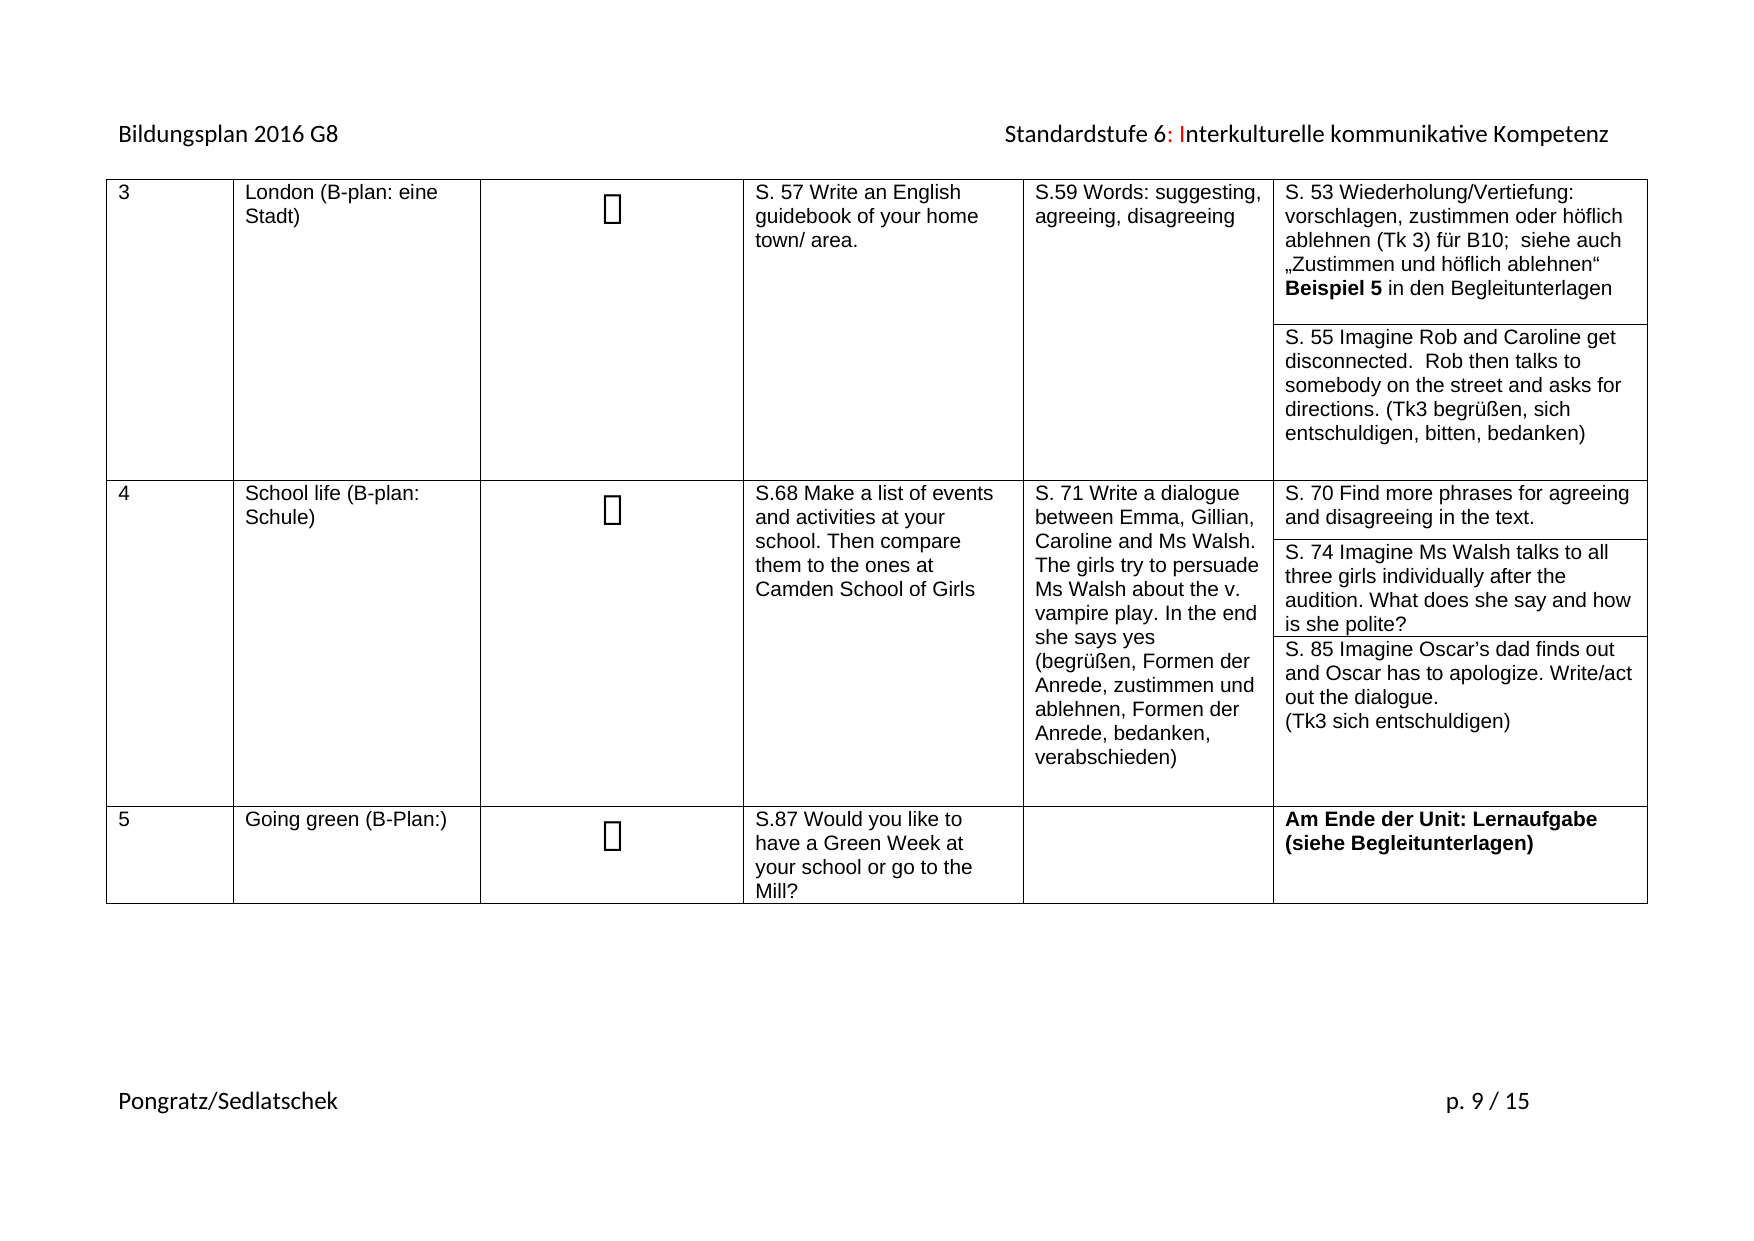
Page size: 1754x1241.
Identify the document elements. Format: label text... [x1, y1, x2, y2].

table_header  [481, 180, 743, 480]
table_cell 5 [107, 807, 233, 903]
table_cell S.87 Would you like to have a Green Week at your school or go to the Mill? [744, 807, 1023, 903]
table_header S.59 Words: suggesting, agreeing, disagreeing [1024, 180, 1273, 480]
table_header S. 53 Wiederholung/Vertiefung: vorschlagen, zustimmen oder höflich ablehnen (Tk 3) für B10; siehe auch „Zustimmen und höflich ablehnen“ Beispiel 5 in den Begleitunterlagen [1274, 180, 1647, 324]
table_cell S. 85 Imagine Oscar’s dad finds out and Oscar has to apologize. Write/act out the dialogue. (Tk3 sich entschuldigen) [1274, 637, 1647, 806]
table_cell S. 70 Find more phrases for agreeing and disagreeing in the text. [1274, 481, 1647, 539]
table_cell  [481, 481, 743, 806]
table_cell S. 55 Imagine Rob and Caroline get disconnected. Rob then talks to somebody on the street and asks for directions. (Tk3 begrüßen, sich entschuldigen, bitten, bedanken) [1274, 325, 1647, 480]
table_cell S. 71 Write a dialogue between Emma, Gillian, Caroline and Ms Walsh. The girls try to persuade Ms Walsh about the v. vampire play. In the end she says yes (begrüßen, Formen der Anrede, zustimmen und ablehnen, Formen der Anrede, bedanken, verabschieden) [1024, 481, 1273, 806]
table_cell [1024, 807, 1273, 903]
table_header S. 57 Write an English guidebook of your home town/ area. [744, 180, 1023, 480]
table_cell School life (B-plan: Schule) [234, 481, 480, 806]
table_cell 4 [107, 481, 233, 806]
table_cell S. 74 Imagine Ms Walsh talks to all three girls individually after the audition. What does she say and how is she polite? [1274, 540, 1647, 636]
table_cell Am Ende der Unit: Lernaufgabe (siehe Begleitunterlagen) [1274, 807, 1647, 903]
table_header London (B-plan: eine Stadt) [234, 180, 480, 480]
table_header 3 [107, 180, 233, 480]
table_cell S.68 Make a list of events and activities at your school. Then compare them to the ones at Camden School of Girls [744, 481, 1023, 806]
table_cell Going green (B-Plan:) [234, 807, 480, 903]
table_cell  [481, 807, 743, 903]
